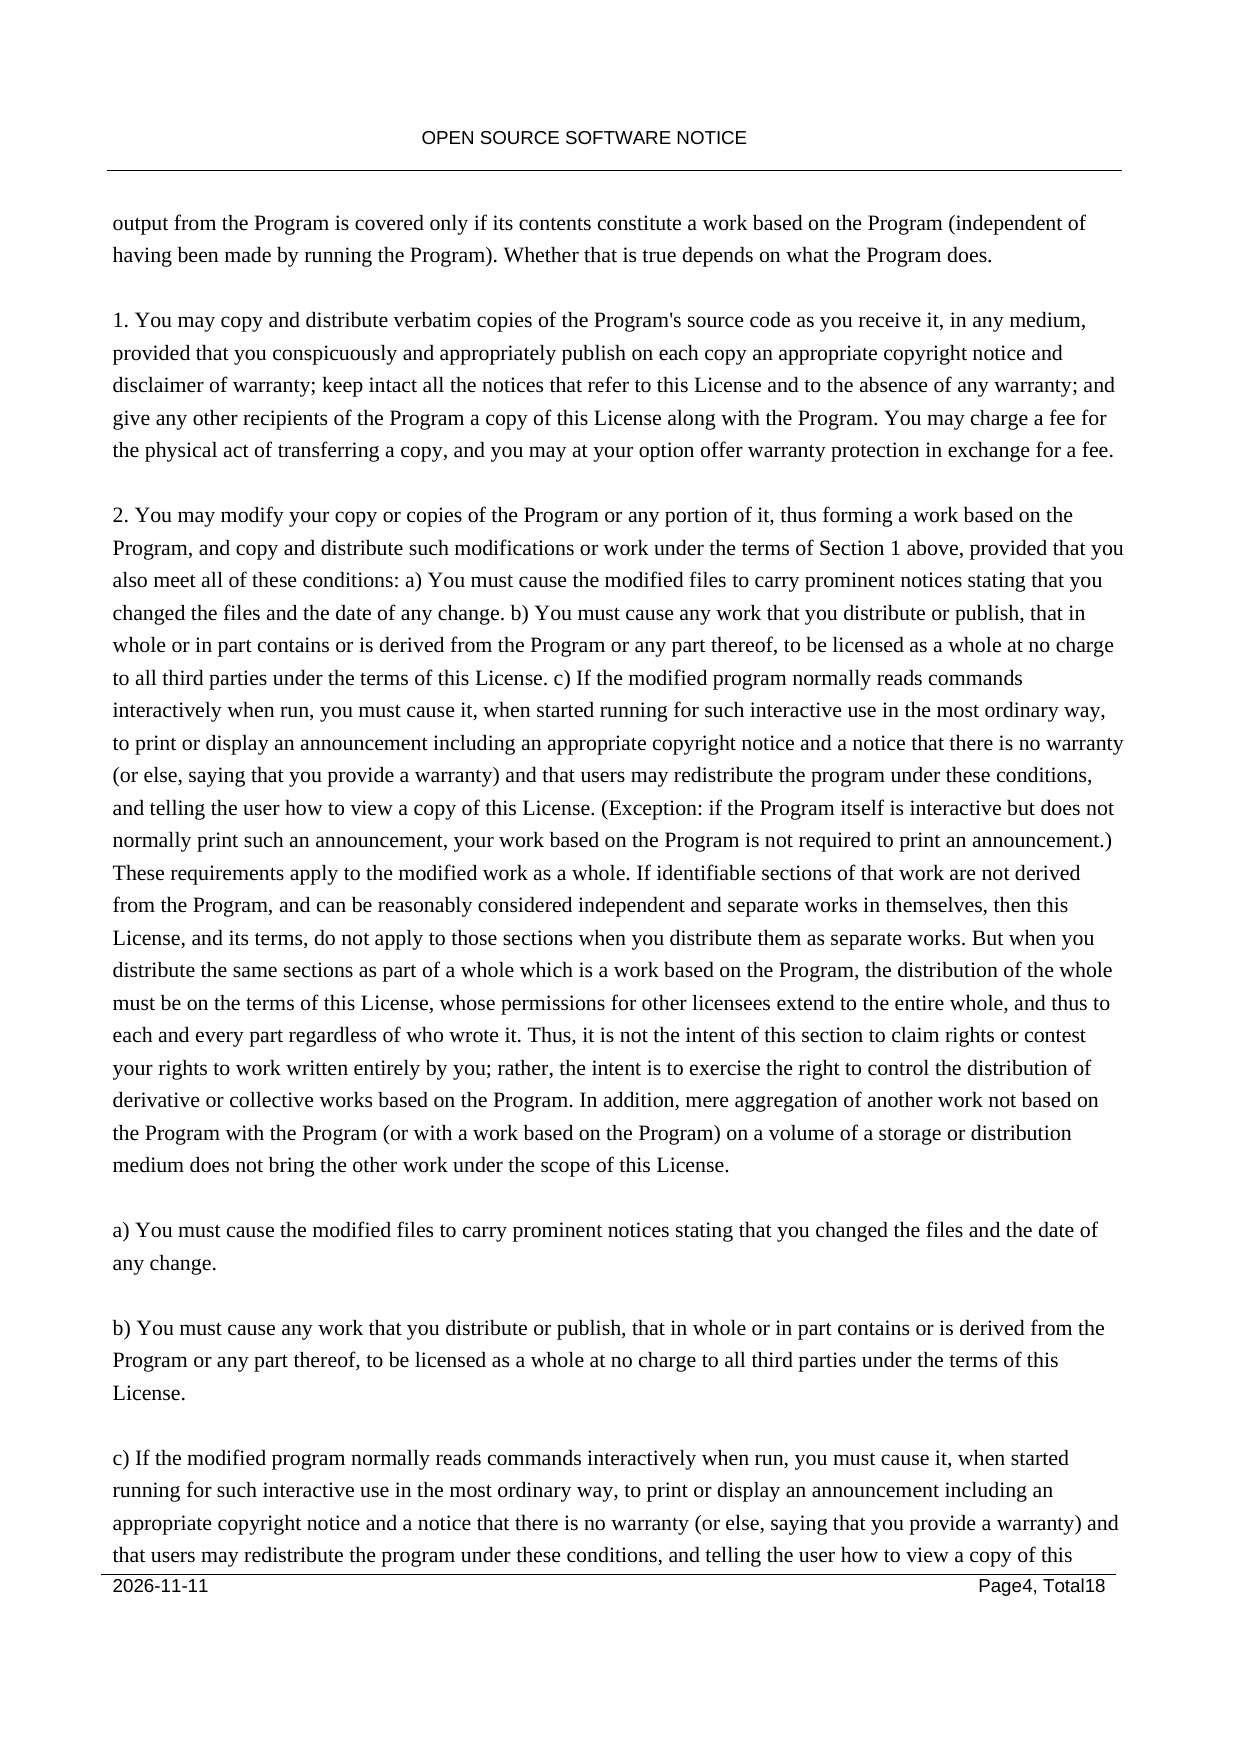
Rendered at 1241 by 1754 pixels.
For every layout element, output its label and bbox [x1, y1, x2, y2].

text [112, 206, 1128, 1571]
